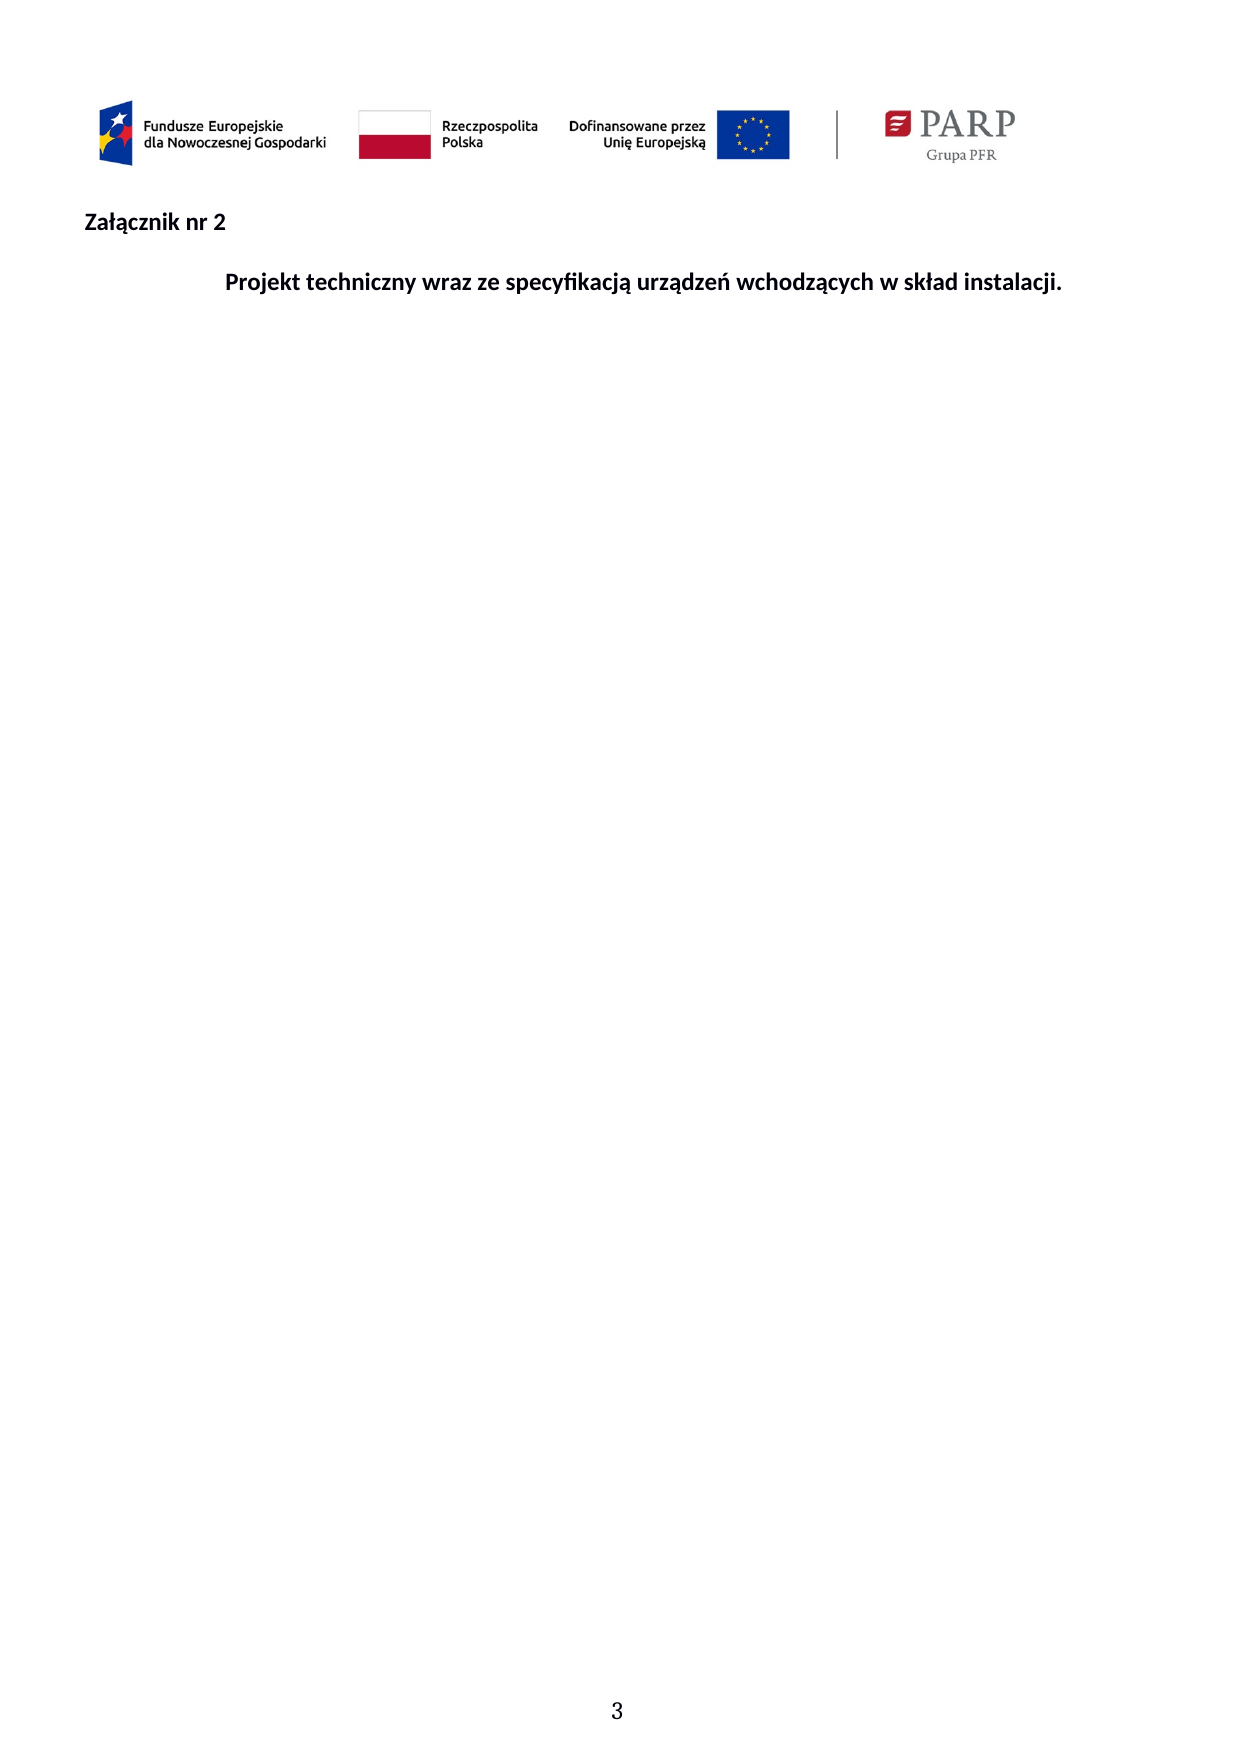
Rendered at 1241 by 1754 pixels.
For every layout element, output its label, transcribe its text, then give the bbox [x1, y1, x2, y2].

text Załącznik nr 2 [40, 206, 1211, 237]
text Projekt techniczny wraz ze specyfikacją urządzeń wchodzących w skład instalacji. [78, 266, 1211, 296]
picture [84, 90, 1030, 176]
